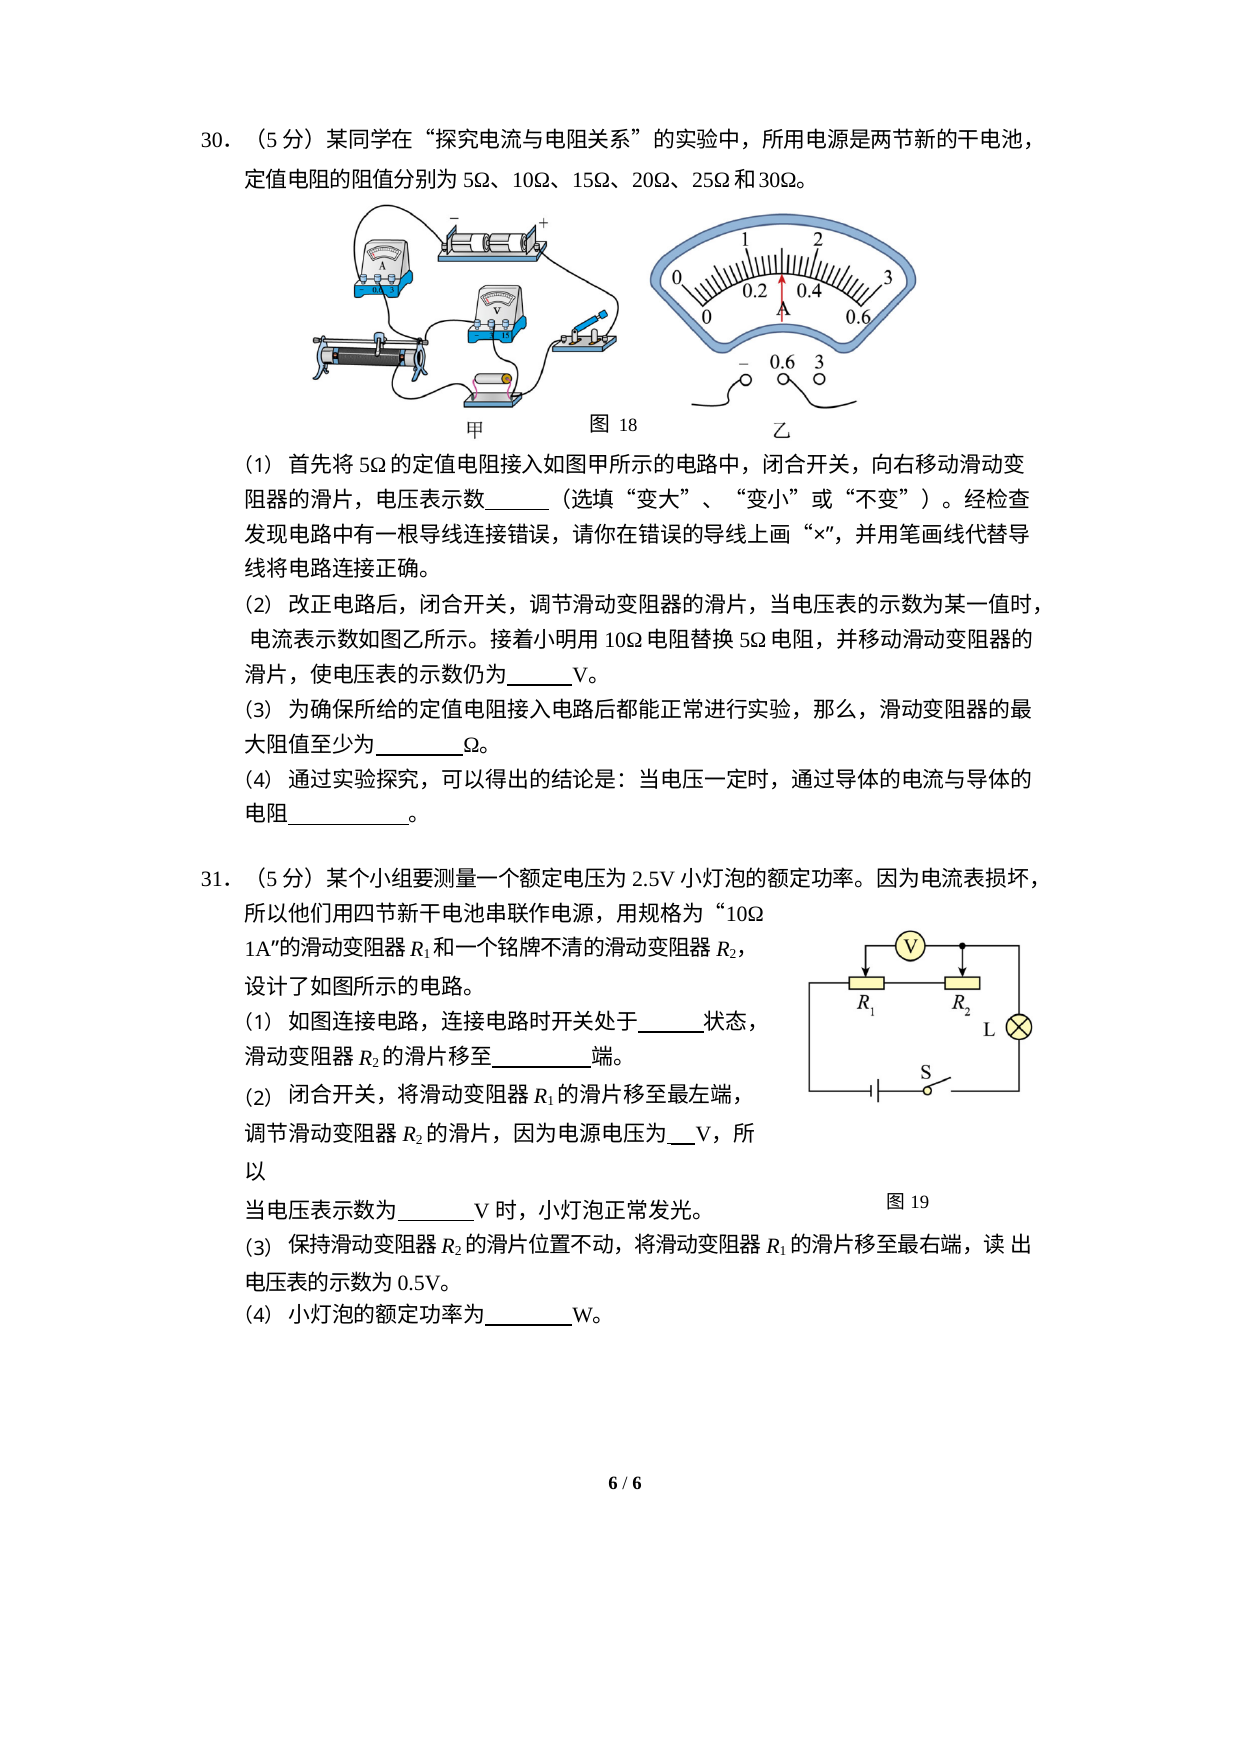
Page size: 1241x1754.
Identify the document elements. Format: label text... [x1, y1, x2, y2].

text 当电压表示数为 V 时，小灯泡正常发光。 [244, 1193, 718, 1224]
text 1A”的滑动变阻器 R1 和一个铭牌不清的滑动变阻器 R2， 设计了如图所示的电路。 [244, 930, 783, 1000]
text 6 / 6 [237, 1472, 1013, 1493]
list 保持滑动变阻器 R2 的滑片位置不动，将滑动变阻器 R1 的滑片移至最右端，读 出电压表的示数为 0.5V。 [233, 1227, 1040, 1297]
picture [792, 927, 1033, 1107]
list 改正电路后，闭合开关，调节滑动变阻器的滑片，当电压表的示数为某一值时， 电流表示数如图乙所示。接着小明用 10Ω电阻替换 5Ω电阻，并移动滑动变阻器的滑片，使电压表的示数仍为 V。 [233, 587, 1051, 688]
text 图 19 [882, 1193, 933, 1213]
text 30．（5 分）某同学在“探究电流与电阻关系”的实验中，所用电源是两节新的干电池，定值电阻的阻值分别为 5Ω、10Ω、15Ω、20Ω、25Ω和 30Ω。 [201, 122, 1038, 194]
list 闭合开关，将滑动变阻器 R1 的滑片移至最左端，调节滑动变阻器 R2 的滑片，因为电源电压为 V，所以 [233, 1077, 773, 1189]
list 如图连接电路，连接电路时开关处于 状态， 滑动变阻器 R2 的滑片移至 端。 [233, 1004, 770, 1074]
list 首先将 5Ω的定值电阻接入如图甲所示的电路中，闭合开关，向右移动滑动变阻器的滑片，电压表示数 （选填“变大”、“变小”或“不变”）。经检查发现电路中有一根导线连接错误，请你在错误的导线上画“×”，并用笔画线代替导线将电路连接正确。 [233, 447, 1040, 583]
list 小灯泡的额定功率为 W。 [233, 1300, 1065, 1328]
text 31．（5 分）某个小组要测量一个额定电压为 2.5V 小灯泡的额定功率。因为电流表损坏，所以他们用四节新干电池串联作电源，用规格为“10Ω [201, 861, 1048, 927]
picture [310, 202, 938, 441]
list 为确保所给的定值电阻接入电路后都能正常进行实验，那么，滑动变阻器的最大阻值至少为 Ω。 [233, 692, 1032, 758]
list 通过实验探究，可以得出的结论是：当电压一定时，通过导体的电流与导体的电阻 。 [233, 762, 1032, 828]
